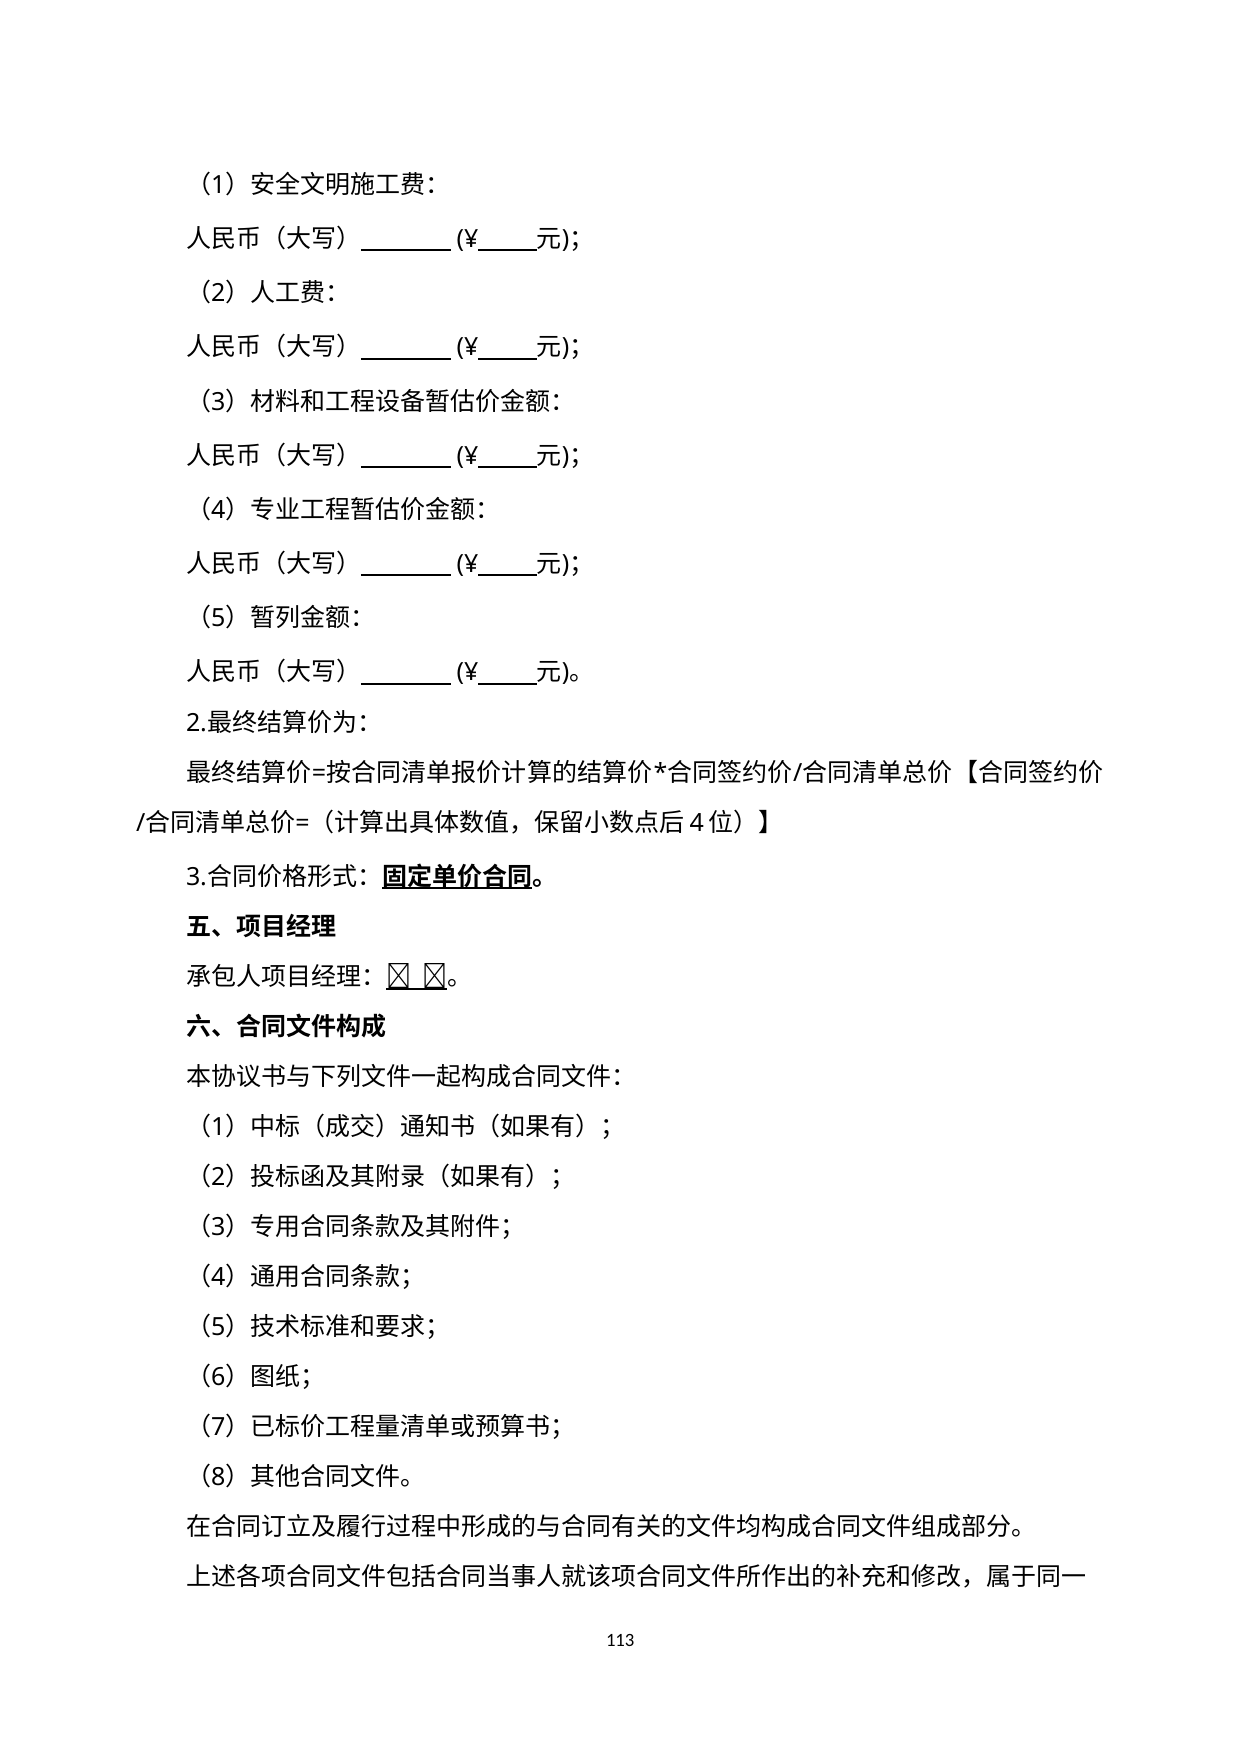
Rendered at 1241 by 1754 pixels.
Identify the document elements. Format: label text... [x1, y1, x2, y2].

text 最终结算价=按合同清单报价计算的结算价*合同签约价/合同清单总价【合同签约价/合同清单总价=（计算出具体数值，保留小数点后4位）】 [136, 742, 1104, 842]
text （4）专业工程暂估价金额： [136, 475, 1104, 529]
text 承包人项目经理： 。 [136, 946, 1104, 996]
text （8）其他合同文件。 [136, 1446, 1104, 1496]
text 人民币（大写） (¥ 元)； [136, 421, 1104, 475]
text 3.合同价格形式：固定单价合同。 [136, 842, 1104, 896]
text 五、项目经理 [136, 896, 1104, 946]
text 本协议书与下列文件一起构成合同文件： [136, 1046, 1104, 1096]
text （5）暂列金额： [136, 583, 1104, 637]
text 人民币（大写） (¥ 元)； [136, 204, 1104, 258]
text （2）投标函及其附录（如果有）； [136, 1146, 1104, 1196]
text （4）通用合同条款； [136, 1246, 1104, 1296]
text （3）专用合同条款及其附件； [136, 1196, 1104, 1246]
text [136, 1546, 1104, 1596]
text （1）中标（成交）通知书（如果有）； [136, 1096, 1104, 1146]
text （2）人工费： [136, 258, 1104, 312]
text 2.最终结算价为： [136, 692, 1104, 742]
text 人民币（大写） (¥ 元)； [136, 312, 1104, 367]
text 六、合同文件构成 [136, 996, 1104, 1046]
text 人民币（大写） (¥ 元)。 [136, 637, 1104, 692]
text （1）安全文明施工费： [136, 150, 1104, 204]
text （5）技术标准和要求； [136, 1296, 1104, 1346]
text 在合同订立及履行过程中形成的与合同有关的文件均构成合同文件组成部分。 [136, 1496, 1104, 1546]
text （7）已标价工程量清单或预算书； [136, 1396, 1104, 1446]
text （6）图纸； [136, 1346, 1104, 1396]
text 人民币（大写） (¥ 元)； [136, 529, 1104, 583]
text （3）材料和工程设备暂估价金额： [136, 367, 1104, 421]
